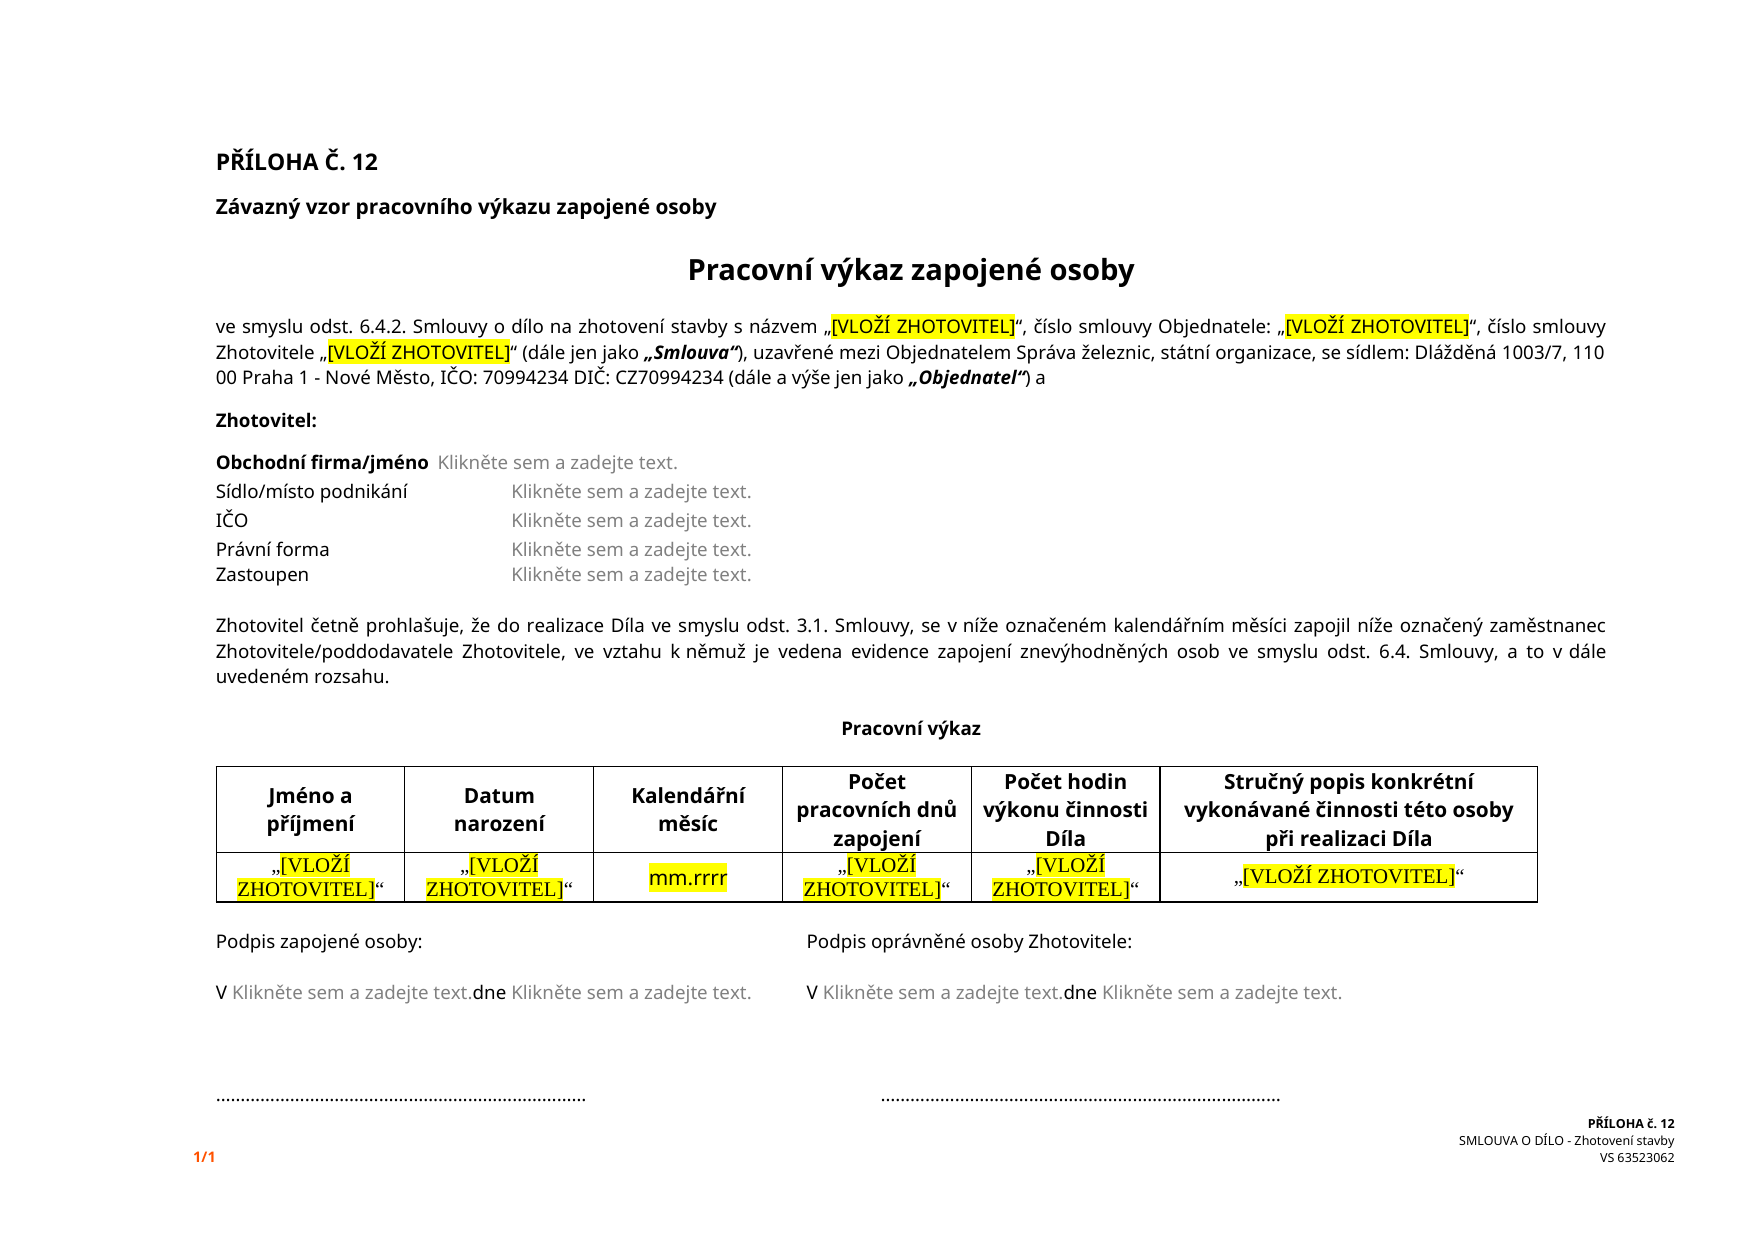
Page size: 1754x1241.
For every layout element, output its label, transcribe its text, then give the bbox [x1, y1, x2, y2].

table_header Počet pracovních dnů zapojení [783, 767, 971, 852]
text Obchodní firma/jméno [216, 446, 1606, 475]
text Právní forma [216, 533, 1606, 562]
table_header Počet hodin výkonu činnosti Díla [972, 767, 1159, 852]
text Podpis zapojené osoby: Podpis oprávněné osoby Zhotovitele: [216, 928, 1606, 953]
text ………………………………………………………………… ……………………………………………………………………… [216, 1081, 1606, 1107]
table_header Datum narození [405, 767, 593, 852]
text Zhotovitel četně prohlašuje, že do realizace Díla ve smyslu odst. 3.1. Smlouvy, se v níže označeném kalendářním měsíci zapojil níže označený zaměstnanec Zhotovitele/poddodavatele Zhotovitele, ve vztahu k němuž je vedena evidence zapojení znevýhodněných osob ve smyslu odst. 6.4. Smlouvy, a to v dále uvedeném rozsahu. [216, 613, 1606, 689]
table_cell „[VLOŽÍ ZHOTOVITEL]“ [972, 853, 1159, 901]
text Zastoupen [216, 562, 1606, 587]
text Pracovní výkaz zapojené osoby [216, 249, 1606, 288]
text Příloha č. 12 [216, 146, 1606, 177]
text ve smyslu odst. 6.4.2. Smlouvy o dílo na zhotovení stavby s názvem „[VLOŽÍ ZHOTOVITEL]“, číslo smlouvy Objednatele: „[VLOŽÍ ZHOTOVITEL]“, číslo smlouvy Zhotovitele „[VLOŽÍ ZHOTOVITEL]“ (dále jen jako „Smlouva“), uzavřené mezi Objednatelem Správa železnic, státní organizace, se sídlem: Dlážděná 1003/7, 110 00 Praha 1 - Nové Město, IČO: 70994234 DIČ: CZ70994234 (dále a výše jen jako „Objednatel“) a [216, 313, 1606, 390]
text Závazný vzor pracovního výkazu zapojené osoby [216, 192, 1606, 221]
table_header Kalendářní měsíc [594, 767, 782, 852]
table_header Stručný popis konkrétní vykonávané činnosti této osoby při realizaci Díla [1161, 767, 1537, 852]
table_cell mm.rrrr [594, 853, 782, 901]
text IČO [216, 504, 1606, 533]
text Zhotovitel: [216, 402, 1606, 433]
table_cell „[VLOŽÍ ZHOTOVITEL]“ [405, 853, 593, 901]
text Pracovní výkaz [216, 715, 1606, 740]
table_cell „[VLOŽÍ ZHOTOVITEL]“ [217, 853, 404, 901]
table_cell „[VLOŽÍ ZHOTOVITEL]“ [1161, 853, 1537, 901]
text V dne V dne [216, 979, 1606, 1004]
table_cell „[VLOŽÍ ZHOTOVITEL]“ [783, 853, 971, 901]
table_header Jméno a příjmení [217, 767, 404, 852]
text Sídlo/místo podnikání [216, 475, 1606, 504]
